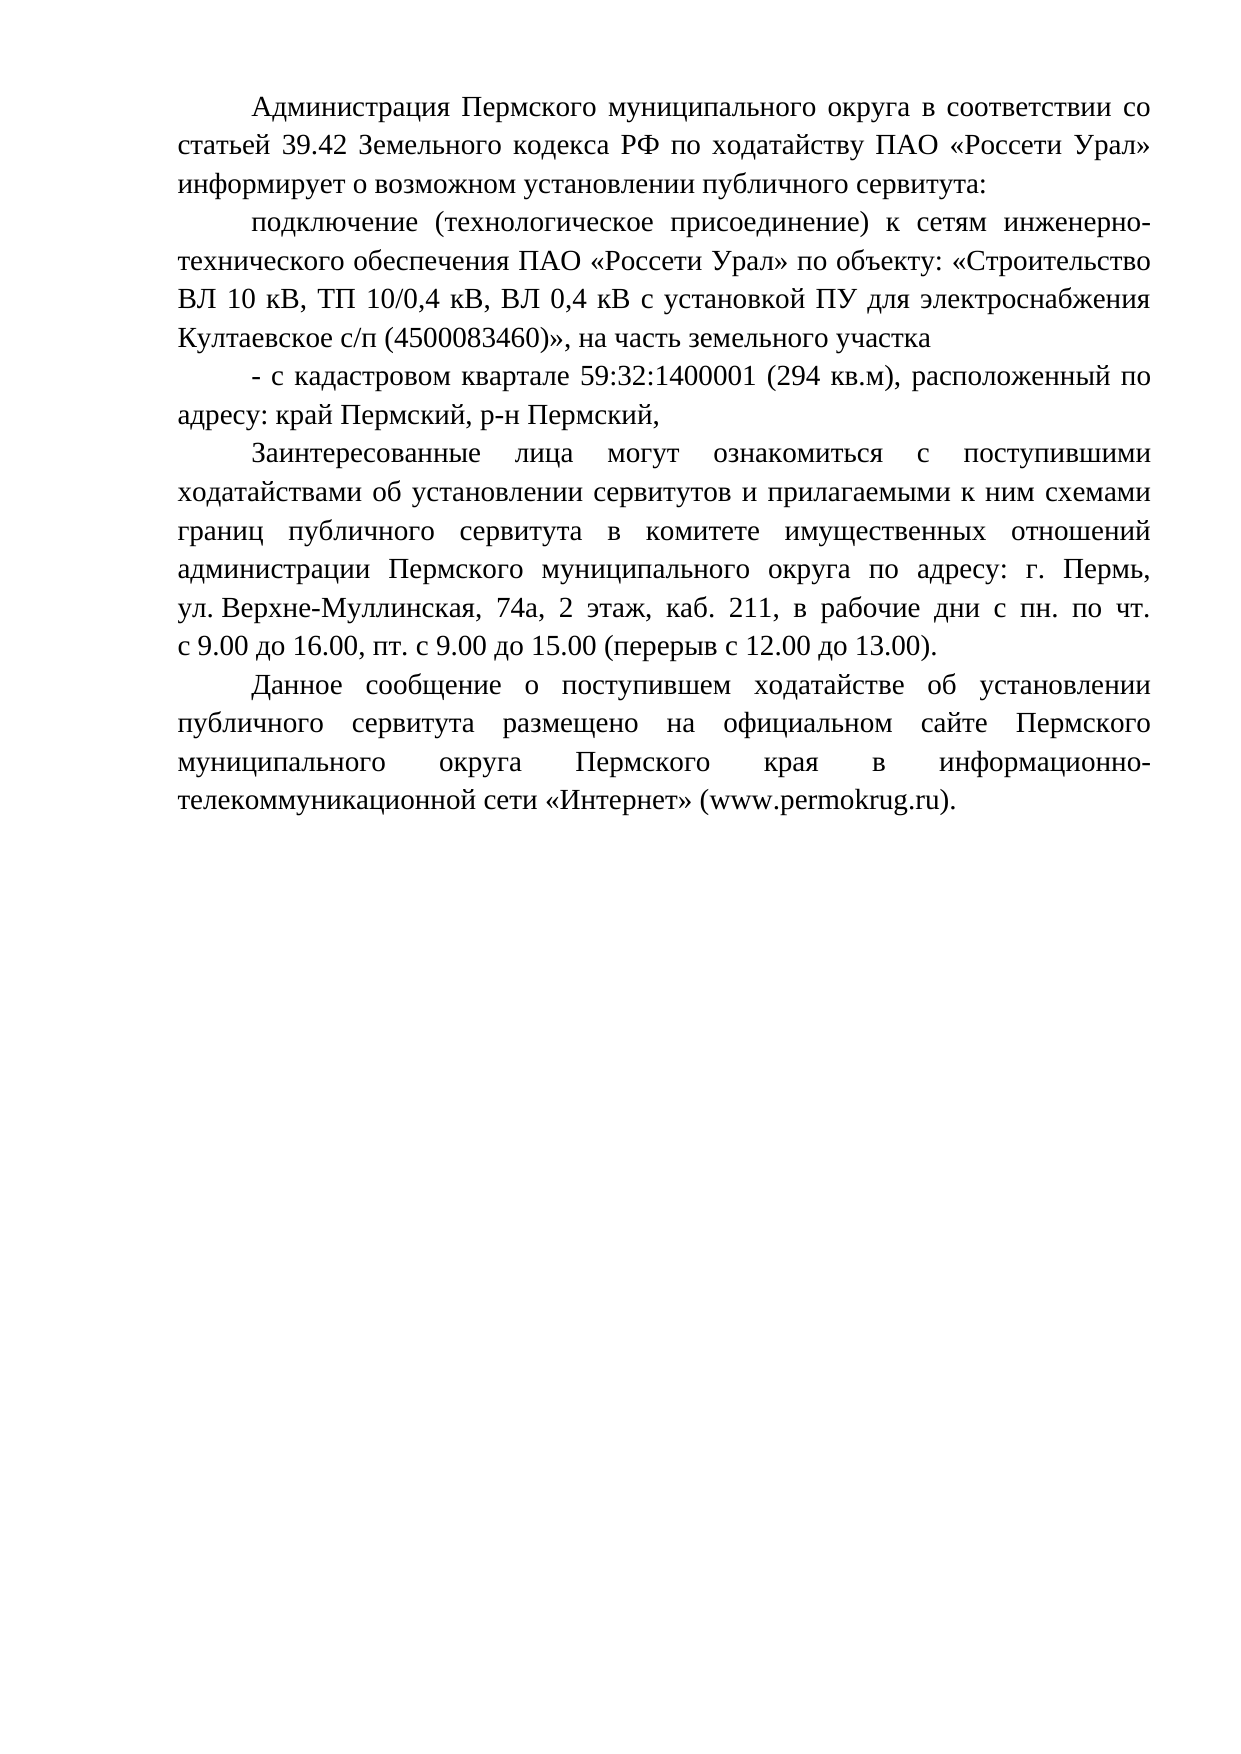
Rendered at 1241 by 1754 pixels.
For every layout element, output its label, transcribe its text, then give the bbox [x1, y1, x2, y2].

text Данное сообщение о поступившем ходатайстве об установлении публичного сервитута размещено на официальном сайте Пермского муниципального округа Пермского края в информационно-телекоммуникационной сети «Интернет» (www.permokrug.ru). [177, 667, 1152, 816]
list подключение (технологическое присоединение) к сетям инженерно-технического обеспечения ПАО «Россети Урал» по объекту: «Строительство ВЛ 10 кВ, ТП 10/0,4 кВ, ВЛ 0,4 кВ с установкой ПУ для электроснабжения Култаевское с/п (4500083460)», на часть земельного участка [177, 204, 1152, 353]
text Администрация Пермского муниципального округа в соответствии со статьей 39.42 Земельного кодекса РФ по ходатайству ПАО «Россети Урал» информирует о возможном установлении публичного сервитута: [177, 89, 1152, 199]
list - с кадастровом квартале 59:32:1400001 (294 кв.м), расположенный по адресу: край Пермский, р-н Пермский, [177, 358, 1152, 431]
list Заинтересованные лица могут ознакомиться с поступившими ходатайствами об установлении сервитутов и прилагаемыми к ним схемами границ публичного сервитута в комитете имущественных отношений администрации Пермского муниципального округа по адресу: г. Пермь, ул. Верхне-Муллинская, 74а, 2 этаж, каб. 211, в рабочие дни с пн. по чт. с 9.00 до 16.00, пт. с 9.00 до 15.00 (перерыв с 12.00 до 13.00). [177, 436, 1152, 662]
